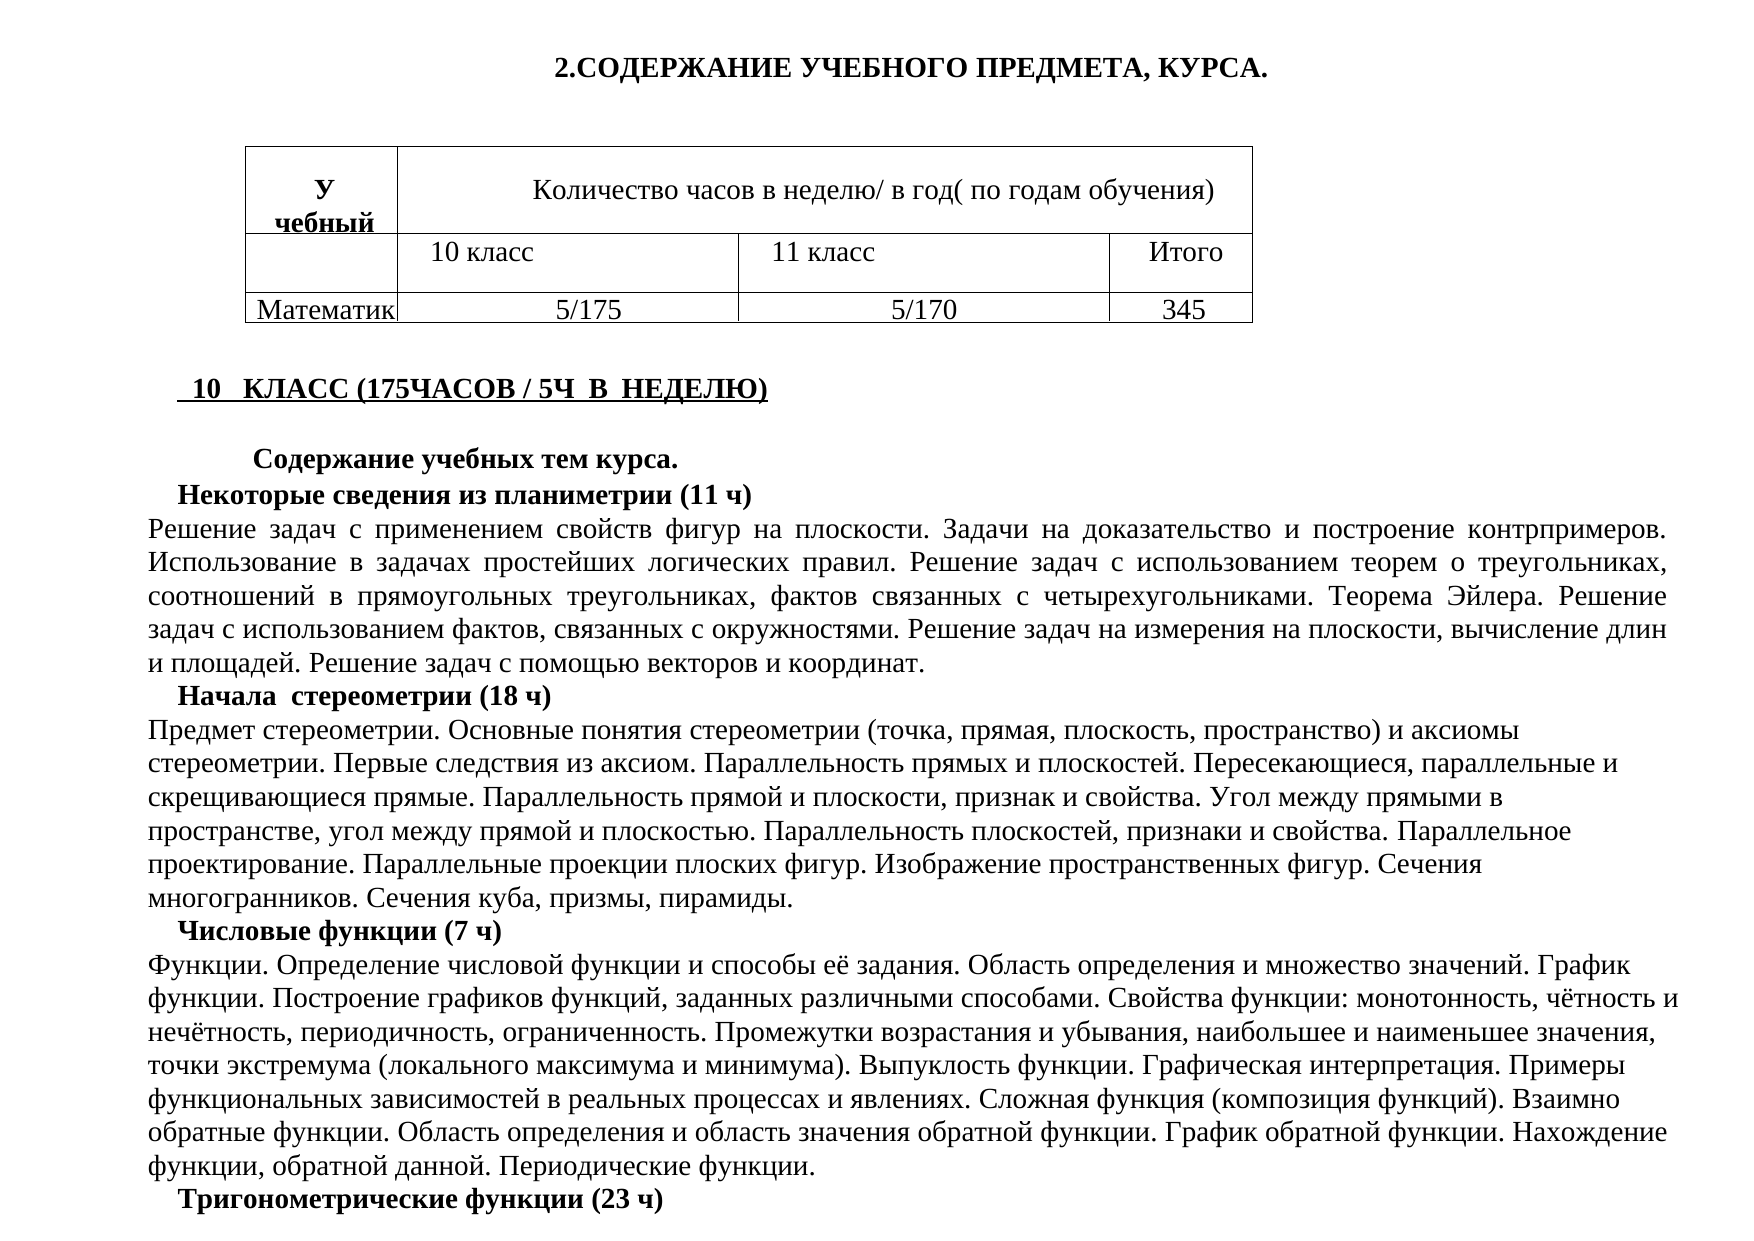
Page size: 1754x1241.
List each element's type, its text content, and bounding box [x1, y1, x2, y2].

table_cell Математика [246, 293, 397, 321]
table_cell 11 класс [739, 234, 1109, 292]
table_cell 5/175 [398, 293, 738, 321]
table_cell Итого [1110, 234, 1252, 292]
table_cell 5/170 [739, 293, 1109, 321]
table_cell 345 [1110, 293, 1252, 321]
text Числовые функции (7 ч) [74, 913, 1754, 947]
table_cell [246, 234, 397, 292]
text Решение задач с применением свойств фигур на плоскости. Задачи на доказательство и построение контрпримеров. Использование в задачах простейших логических правил. Решение задач с использованием теорем о треугольниках, соотношений в прямоугольных треугольниках, фактов связанных с четырехугольниками. Теорема Эйлера. Решение задач с использованием фактов, связанных с окружностями. Решение задач на измерения на плоскости, вычисление длин и площадей. Решение задач с помощью векторов и координат. [148, 511, 1668, 678]
text 10 КЛАСС (175ЧАСОВ / 5Ч В НЕДЕЛЮ) [177, 372, 1078, 405]
table_header Учебный предмет [246, 147, 397, 233]
text Тригонометрические функции (23 ч) [74, 1182, 1754, 1215]
text Начала стереометрии (18 ч) [148, 678, 1754, 712]
table_header Количество часов в неделю/ в год( по годам обучения) [398, 147, 1252, 233]
text Некоторые сведения из планиметрии (11 ч) [177, 477, 1754, 511]
text Предмет стереометрии. Основные понятия стереометрии (точка, прямая, плоскость, пространство) и аксиомы стереометрии. Первые следствия из аксиом. Параллельность прямых и плоскостей. Пересекающиеся, параллельные и скрещивающиеся прямые. Параллельность прямой и плоскости, признак и свойства. Угол между прямыми в пространстве, угол между прямой и плоскостью. Параллельность плоскостей, признаки и свойства. Параллельное проектирование. Параллельные проекции плоских фигур. Изображение пространственных фигур. Сечения многогранников. Сечения куба, призмы, пирамиды. [148, 712, 1683, 913]
text Содержание учебных тем курса. [75, 441, 1754, 474]
text 2.СОДЕРЖАНИЕ УЧЕБНОГО ПРЕДМЕТА, КУРСА. [554, 50, 1754, 83]
table_cell 10 класс [398, 234, 738, 292]
text Функции. Определение числовой функции и способы её задания. Область определения и множество значений. График функции. Построение графиков функций, заданных различными способами. Свойства функции: монотонность, чётность и нечётность, периодичность, ограниченность. Промежутки возрастания и убывания, наибольшее и наименьшее значения, точки экстремума (локального максимума и минимума). Выпуклость функции. Графическая интерпретация. Примеры функциональных зависимостей в реальных процессах и явлениях. Сложная функция (композиция функций). Взаимно обратные функции. Область определения и область значения обратной функции. График обратной функции. Нахождение функции, обратной данной. Периодические функции. [148, 947, 1683, 1182]
